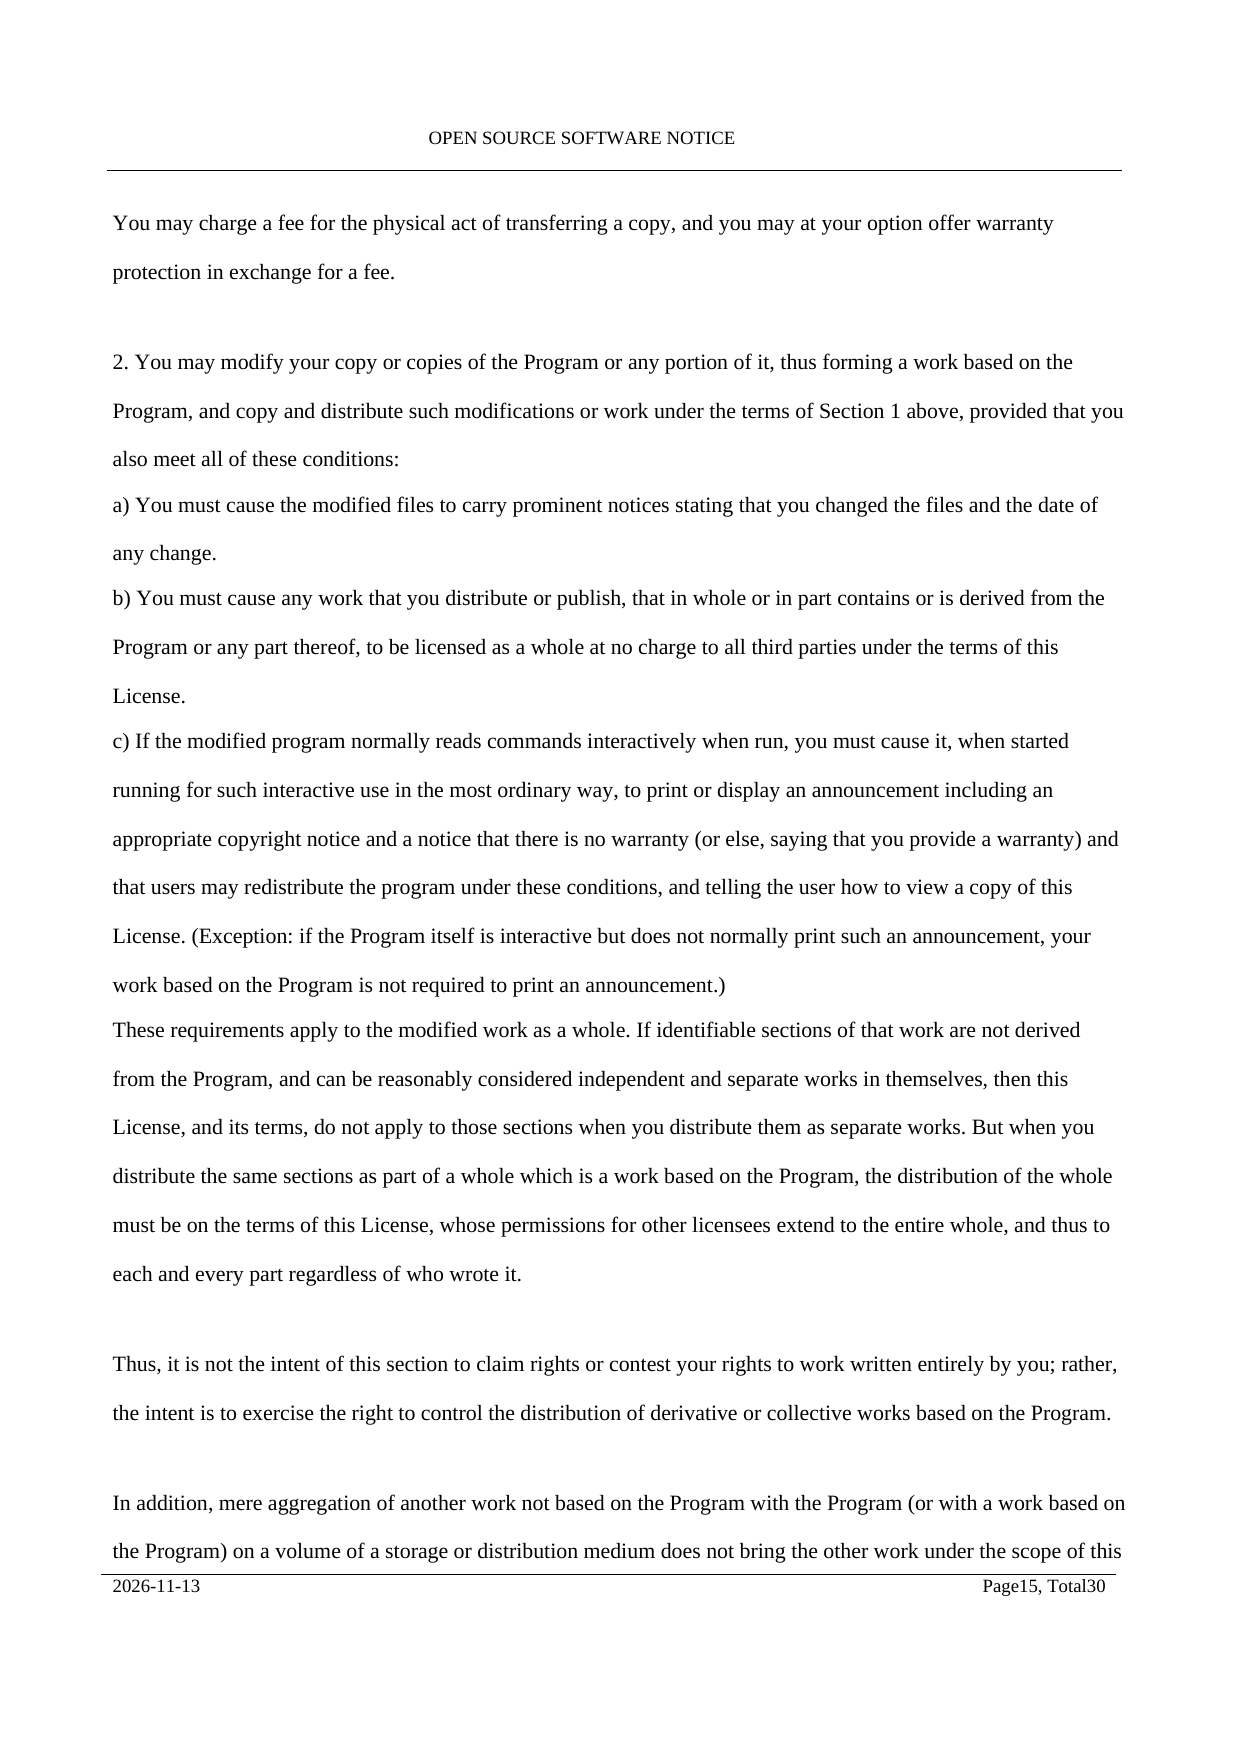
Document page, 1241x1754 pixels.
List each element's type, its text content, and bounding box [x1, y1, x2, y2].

text c) If the modified program normally reads commands interactively when run, you must cause it, when started running for such interactive use in the most ordinary way, to print or display an announcement including an appropriate copyright notice and a notice that there is no warranty (or else, saying that you provide a warranty) and that users may redistribute the program under these conditions, and telling the user how to view a copy of this License. (Exception: if the Program itself is interactive but does not normally print such an announcement, your work based on the Program is not required to print an announcement.) [112, 724, 1128, 1001]
text 2. You may modify your copy or copies of the Program or any portion of it, thus forming a work based on the Program, and copy and distribute such modifications or work under the terms of Section 1 above, provided that you also meet all of these conditions: [112, 345, 1128, 475]
text Thus, it is not the intent of this section to claim rights or contest your rights to work written entirely by you; rather, the intent is to exercise the right to control the distribution of derivative or collective works based on the Program. [112, 1347, 1128, 1428]
text b) You must cause any work that you distribute or publish, that in whole or in part contains or is derived from the Program or any part thereof, to be licensed as a whole at no charge to all third parties under the terms of this License. [112, 582, 1128, 712]
text a) You must cause the modified files to carry prominent notices stating that you changed the files and the date of any change. [112, 488, 1128, 569]
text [112, 1486, 1128, 1567]
text These requirements apply to the modified work as a whole. If identifiable sections of that work are not derived from the Program, and can be reasonably considered independent and separate works in themselves, then this License, and its terms, do not apply to those sections when you distribute them as separate works. But when you distribute the same sections as part of a whole which is a work based on the Program, the distribution of the whole must be on the terms of this License, whose permissions for other licensees extend to the entire whole, and thus to each and every part regardless of who wrote it. [112, 1013, 1128, 1289]
text You may charge a fee for the physical act of transferring a copy, and you may at your option offer warranty protection in exchange for a fee. [112, 206, 1128, 288]
